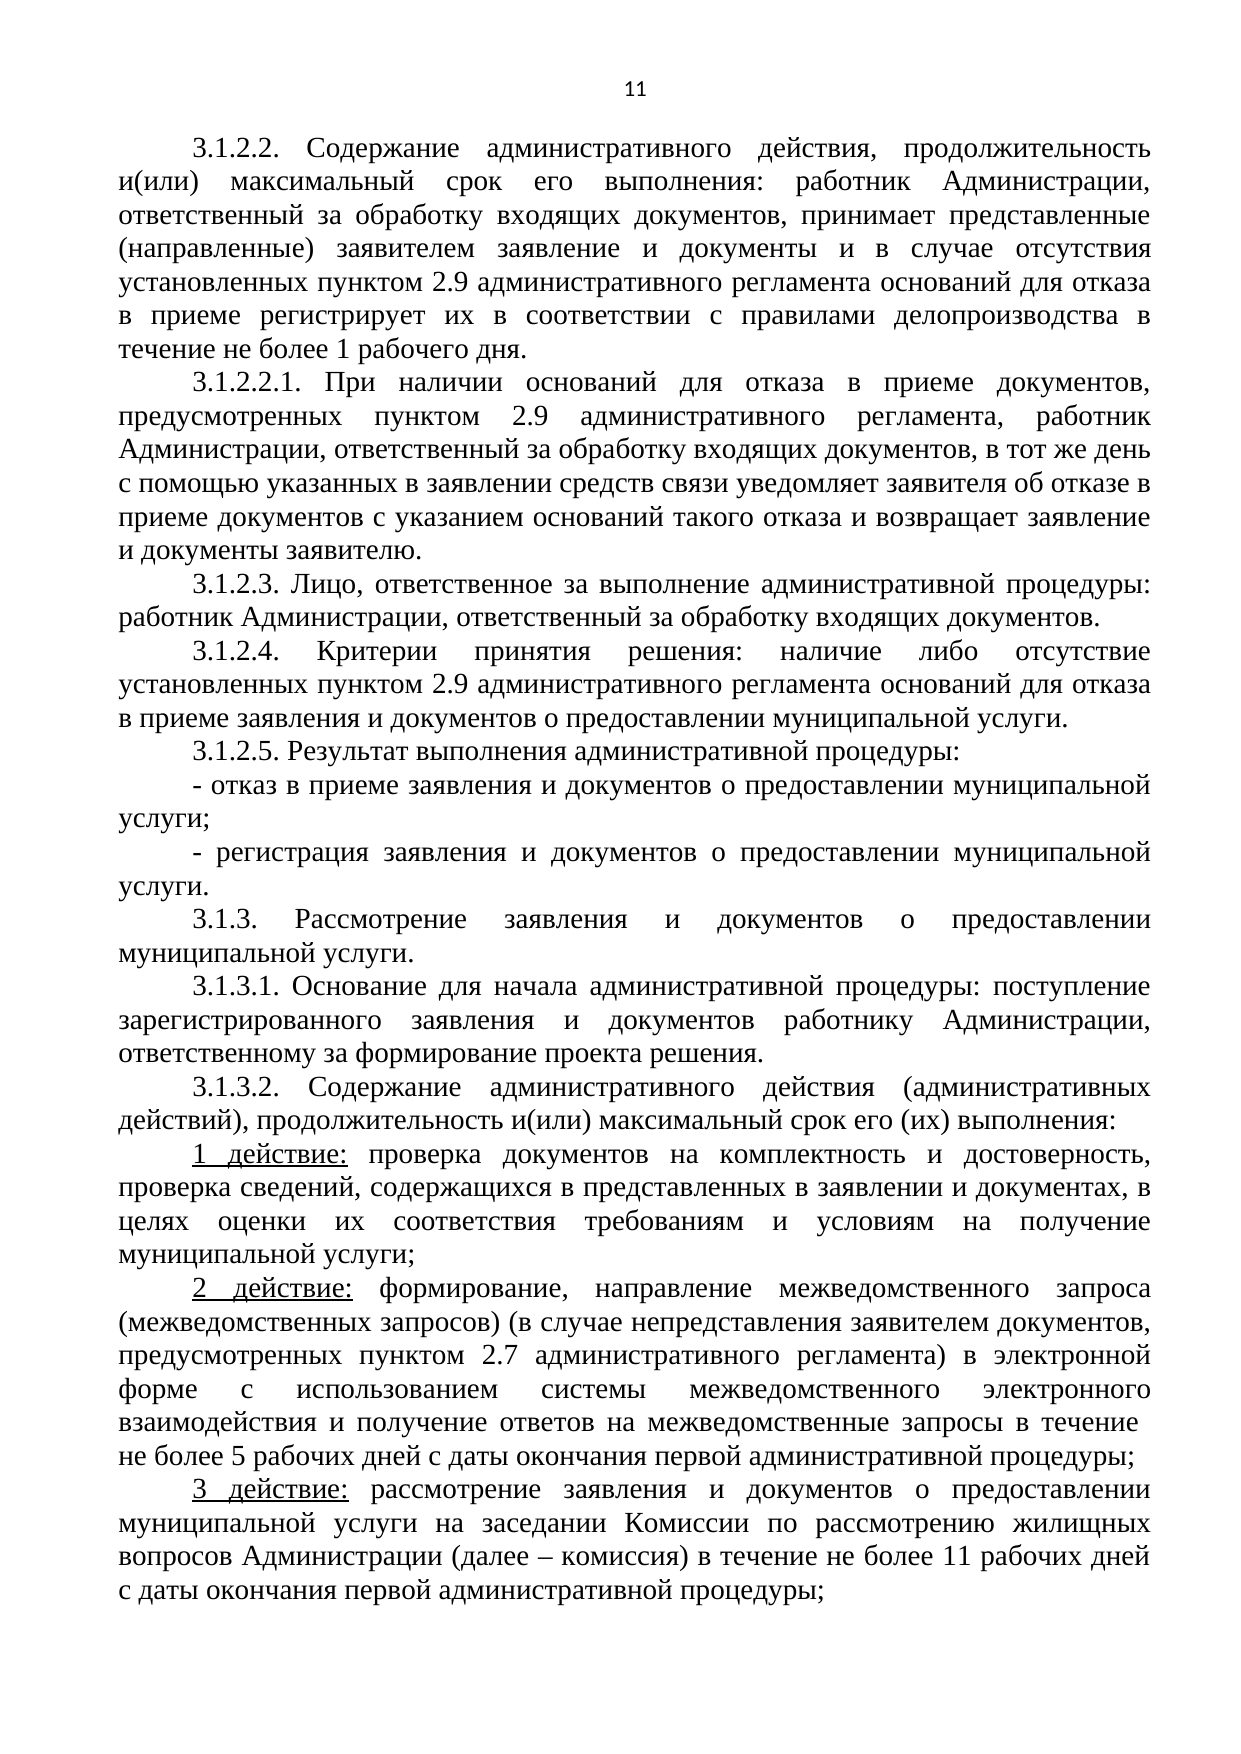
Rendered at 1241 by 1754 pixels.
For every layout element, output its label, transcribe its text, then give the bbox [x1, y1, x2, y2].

text 3.1.3.2. Содержание административного действия (административных действий), продолжительность и(или) максимальный срок его (их) выполнения: [118, 1069, 1152, 1136]
text 3.1.2.2. Содержание административного действия, продолжительность и(или) максимальный срок его выполнения: работник Администрации, ответственный за обработку входящих документов, принимает представленные (направленные) заявителем заявление и документы и в случае отсутствия установленных пунктом 2.9 административного регламента оснований для отказа в приеме регистрирует их в соответствии с правилами делопроизводства в течение не более 1 рабочего дня. [118, 130, 1152, 364]
text - регистрация заявления и документов о предоставлении муниципальной услуги. [118, 834, 1152, 901]
text 2 действие: формирование, направление межведомственного запроса (межведомственных запросов) (в случае непредставления заявителем документов, предусмотренных пунктом 2.7 административного регламента) в электронной форме с использованием системы межведомственного электронного взаимодействия и получение ответов на межведомственные запросы в течение не более 5 рабочих дней с даты окончания первой административной процедуры; [118, 1270, 1152, 1471]
text 3.1.2.3. Лицо, ответственное за выполнение административной процедуры: работник Администрации, ответственный за обработку входящих документов. [118, 566, 1152, 633]
text 1 действие: проверка документов на комплектность и достоверность, проверка сведений, содержащихся в представленных в заявлении и документах, в целях оценки их соответствия требованиям и условиям на получение муниципальной услуги; [118, 1136, 1152, 1270]
text 3.1.3.1. Основание для начала административной процедуры: поступление зарегистрированного заявления и документов работнику Администрации, ответственному за формирование проекта решения. [118, 968, 1152, 1069]
text 3.1.3. Рассмотрение заявления и документов о предоставлении муниципальной услуги. [118, 901, 1152, 968]
text - отказ в приеме заявления и документов о предоставлении муниципальной услуги; [118, 767, 1152, 834]
text 3 действие: рассмотрение заявления и документов о предоставлении муниципальной услуги на заседании Комиссии по рассмотрению жилищных вопросов Администрации (далее – комиссия) в течение не более 11 рабочих дней с даты окончания первой административной процедуры; [118, 1471, 1152, 1606]
text 3.1.2.5. Результат выполнения административной процедуры: [118, 733, 1152, 767]
text 3.1.2.2.1. При наличии оснований для отказа в приеме документов, предусмотренных пунктом 2.9 административного регламента, работник Администрации, ответственный за обработку входящих документов, в тот же день с помощью указанных в заявлении средств связи уведомляет заявителя об отказе в приеме документов с указанием оснований такого отказа и возвращает заявление и документы заявителю. [118, 364, 1152, 566]
text 3.1.2.4. Критерии принятия решения: наличие либо отсутствие установленных пунктом 2.9 административного регламента оснований для отказа в приеме заявления и документов о предоставлении муниципальной услуги. [118, 633, 1152, 733]
